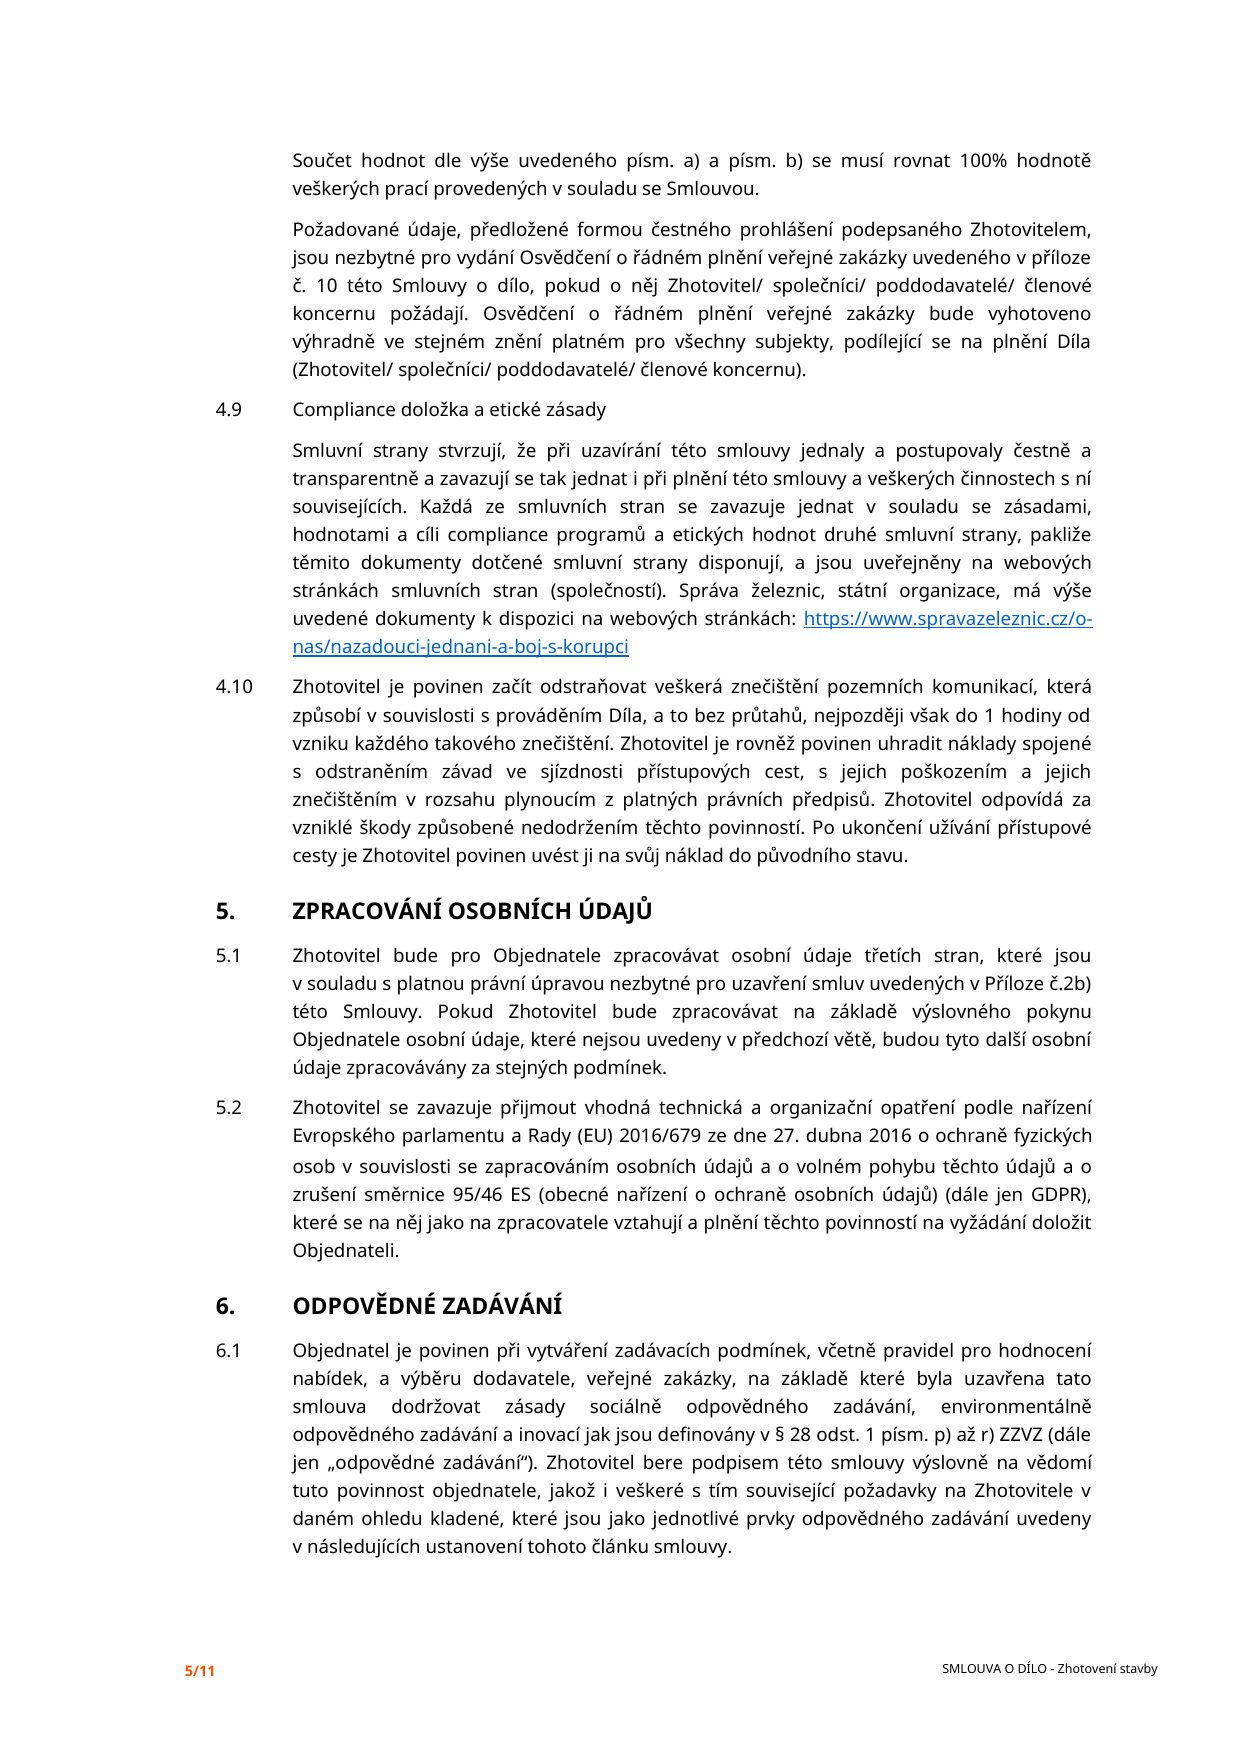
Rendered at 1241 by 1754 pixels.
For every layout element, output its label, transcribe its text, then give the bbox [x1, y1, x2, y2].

text Compliance doložka a etické zásady [216, 397, 1093, 422]
text Objednatel je povinen při vytváření zadávacích podmínek, včetně pravidel pro hodnocení nabídek, a výběru dodavatele, veřejné zakázky, na základě které byla uzavřena tato smlouva dodržovat zásady sociálně odpovědného zadávání, environmentálně odpovědného zadávání a inovací jak jsou definovány v § 28 odst. 1 písm. p) až r) ZZVZ (dále jen „odpovědné zadávání“). Zhotovitel bere podpisem této smlouvy výslovně na vědomí tuto povinnost objednatele, jakož i veškeré s tím související požadavky na Zhotovitele v daném ohledu kladené, které jsou jako jednotlivé prvky odpovědného zadávání uvedeny v následujících ustanovení tohoto článku smlouvy. [216, 1337, 1093, 1559]
text Požadované údaje, předložené formou čestného prohlášení podepsaného Zhotovitelem, jsou nezbytné pro vydání Osvědčení o řádném plnění veřejné zakázky uvedeného v příloze č. 10 této Smlouvy o dílo, pokud o něj Zhotovitel/ společníci/ poddodavatelé/ členové koncernu požádají. Osvědčení o řádném plnění veřejné zakázky bude vyhotoveno výhradně ve stejném znění platném pro všechny subjekty, podílející se na plnění Díla (Zhotovitel/ společníci/ poddodavatelé/ členové koncernu). [292, 216, 1093, 382]
text Součet hodnot dle výše uvedeného písm. a) a písm. b) se musí rovnat 100% hodnotě veškerých prací provedených v souladu se Smlouvou. [292, 147, 1093, 201]
text ZPRACOVÁNÍ OSOBNÍCH ÚDAJŮ [216, 895, 1093, 926]
text Zhotovitel je povinen začít odstraňovat veškerá znečištění pozemních komunikací, která způsobí v souvislosti s prováděním Díla, a to bez průtahů, nejpozději však do 1 hodiny od vzniku každého takového znečištění. Zhotovitel je rovněž povinen uhradit náklady spojené s odstraněním závad ve sjízdnosti přístupových cest, s jejich poškozením a jejich znečištěním v rozsahu plynoucím z platných právních předpisů. Zhotovitel odpovídá za vzniklé škody způsobené nedodržením těchto povinností. Po ukončení užívání přístupové cesty je Zhotovitel povinen uvést ji na svůj náklad do původního stavu. [216, 674, 1093, 867]
text Zhotovitel se zavazuje přijmout vhodná technická a organizační opatření podle nařízení Evropského parlamentu a Rady (EU) 2016/679 ze dne 27. dubna 2016 o ochraně fyzických osob v souvislosti se zapracováním osobních údajů a o volném pohybu těchto údajů a o zrušení směrnice 95/46 ES (obecné nařízení o ochraně osobních údajů) (dále jen GDPR), které se na něj jako na zpracovatele vztahují a plnění těchto povinností na vyžádání doložit Objednateli. [216, 1094, 1093, 1263]
text Zhotovitel bude pro Objednatele zpracovávat osobní údaje třetích stran, které jsou v souladu s platnou právní úpravou nezbytné pro uzavření smluv uvedených v Příloze č.2b) této Smlouvy. Pokud Zhotovitel bude zpracovávat na základě výslovného pokynu Objednatele osobní údaje, které nejsou uvedeny v předchozí větě, budou tyto další osobní údaje zpracovávány za stejných podmínek. [216, 942, 1093, 1079]
text ODPOVĚDNÉ ZADÁVÁNÍ [216, 1290, 1093, 1322]
list Smluvní strany stvrzují, že při uzavírání této smlouvy jednaly a postupovaly čestně a transparentně a zavazují se tak jednat i při plnění této smlouvy a veškerých činnostech s ní souvisejících. Každá ze smluvních stran se zavazuje jednat v souladu se zásadami, hodnotami a cíli compliance programů a etických hodnot druhé smluvní strany, pakliže těmito dokumenty dotčené smluvní strany disponují, a jsou uveřejněny na webových stránkách smluvních stran (společností). Správa železnic, státní organizace, má výše uvedené dokumenty k dispozici na webových stránkách: https://www.spravazeleznic.cz/o-nas/nazadouci-jednani-a-boj-s-korupci [292, 437, 1093, 659]
